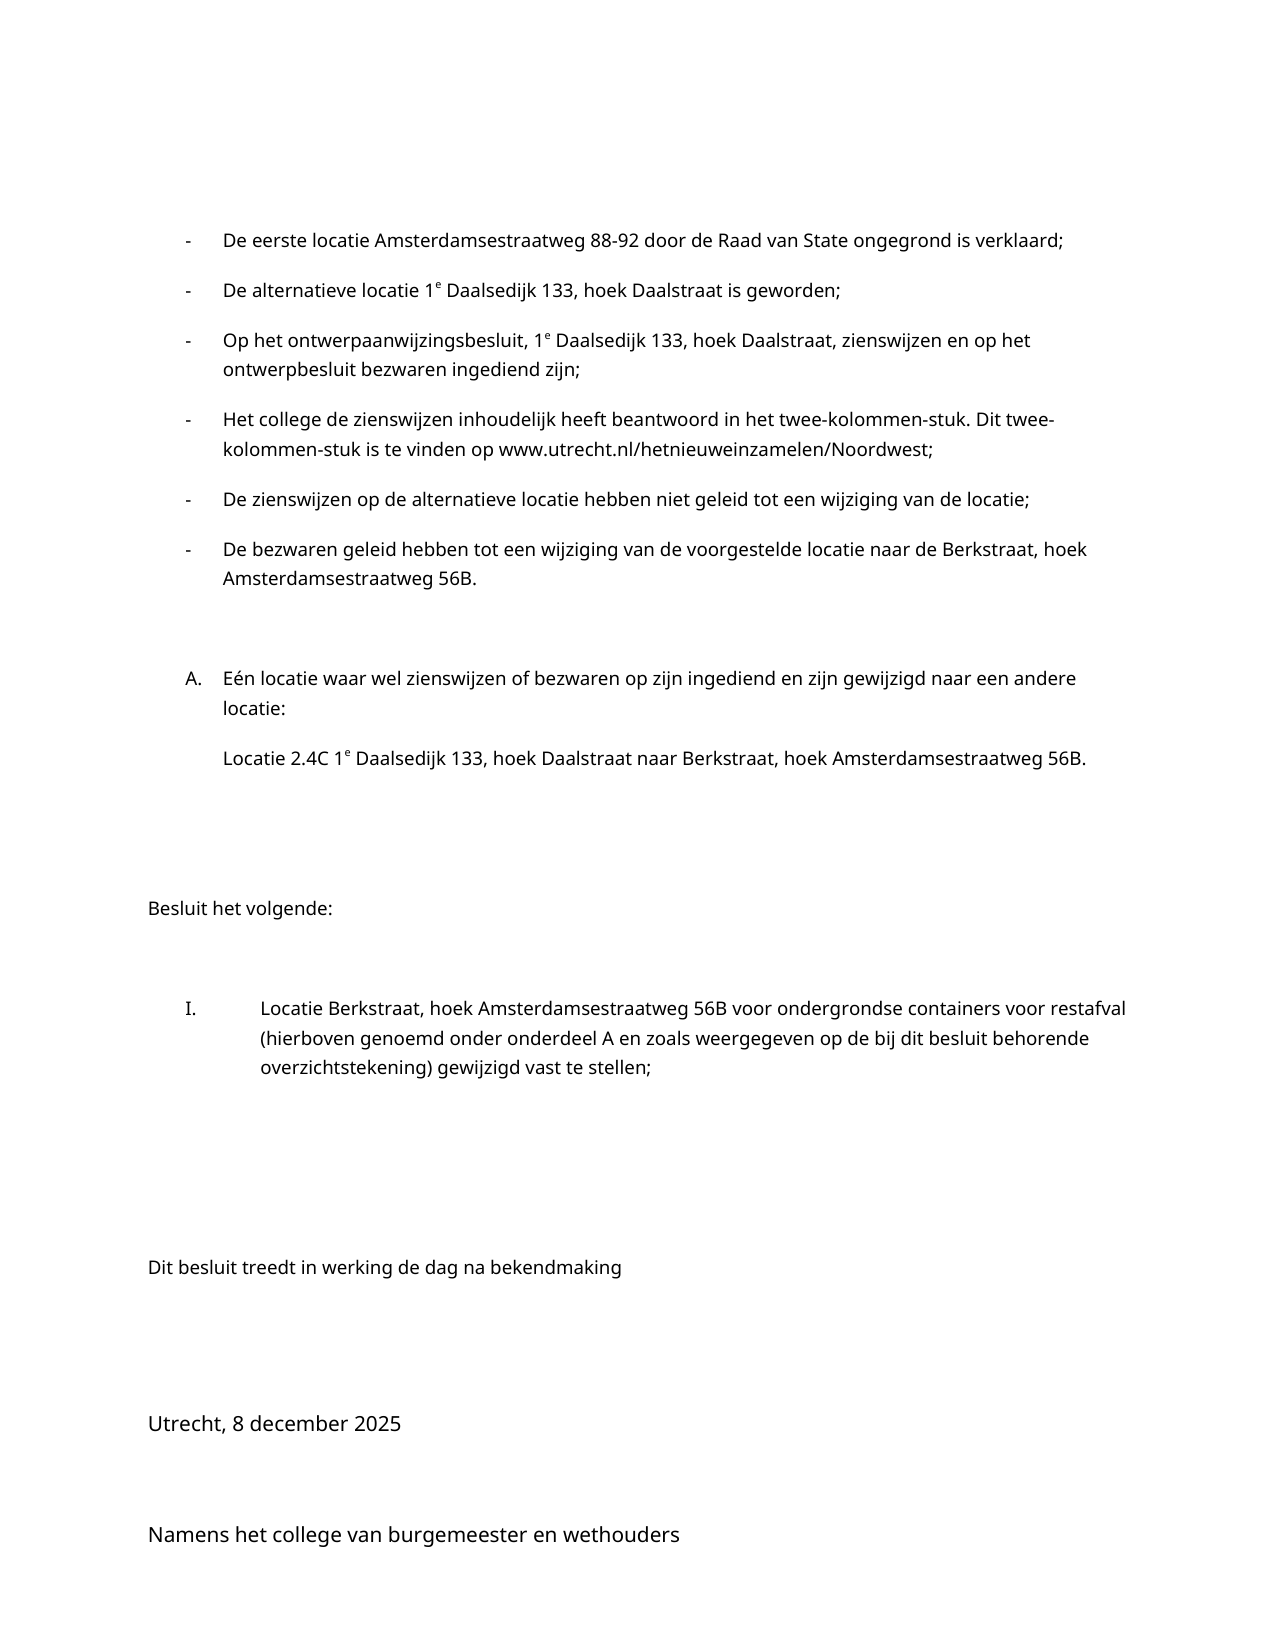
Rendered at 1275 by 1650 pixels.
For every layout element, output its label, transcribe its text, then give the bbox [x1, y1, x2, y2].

text Dit besluit treedt in werking de dag na bekendmaking [148, 1254, 1127, 1280]
list Locatie Berkstraat, hoek Amsterdamsestraatweg 56B voor ondergrondse containers voor restafval (hierboven genoemd onder onderdeel A en zoals weergegeven op de bij dit besluit behorende overzichtstekening) gewijzigd vast te stellen; [185, 996, 1127, 1079]
text Besluit het volgende: [148, 895, 1127, 921]
list Eén locatie waar wel zienswijzen of bezwaren op zijn ingediend en zijn gewijzigd naar een andere locatie: [185, 666, 1127, 720]
list De zienswijzen op de alternatieve locatie hebben niet geleid tot een wijziging van de locatie; [185, 486, 1127, 512]
list De alternatieve locatie 1e Daalsedijk 133, hoek Daalstraat is geworden; [185, 277, 1127, 303]
list Het college de zienswijzen inhoudelijk heeft beantwoord in het twee-kolommen-stuk. Dit twee-kolommen-stuk is te vinden op www.utrecht.nl/hetnieuweinzamelen/Noordwest; [185, 407, 1127, 461]
list De eerste locatie Amsterdamsestraatweg 88-92 door de Raad van State ongegrond is verklaard; [185, 227, 1127, 253]
text Utrecht, 8 december 2025 [148, 1409, 1127, 1437]
list De bezwaren geleid hebben tot een wijziging van de voorgestelde locatie naar de Berkstraat, hoek Amsterdamsestraatweg 56B. [185, 536, 1127, 591]
text Locatie 2.4C 1e Daalsedijk 133, hoek Daalstraat naar Berkstraat, hoek Amsterdamsestraatweg 56B. [223, 745, 1127, 771]
text Namens het college van burgemeester en wethouders [148, 1520, 1127, 1549]
list Op het ontwerpaanwijzingsbesluit, 1e Daalsedijk 133, hoek Daalstraat, zienswijzen en op het ontwerpbesluit bezwaren ingediend zijn; [185, 327, 1127, 382]
